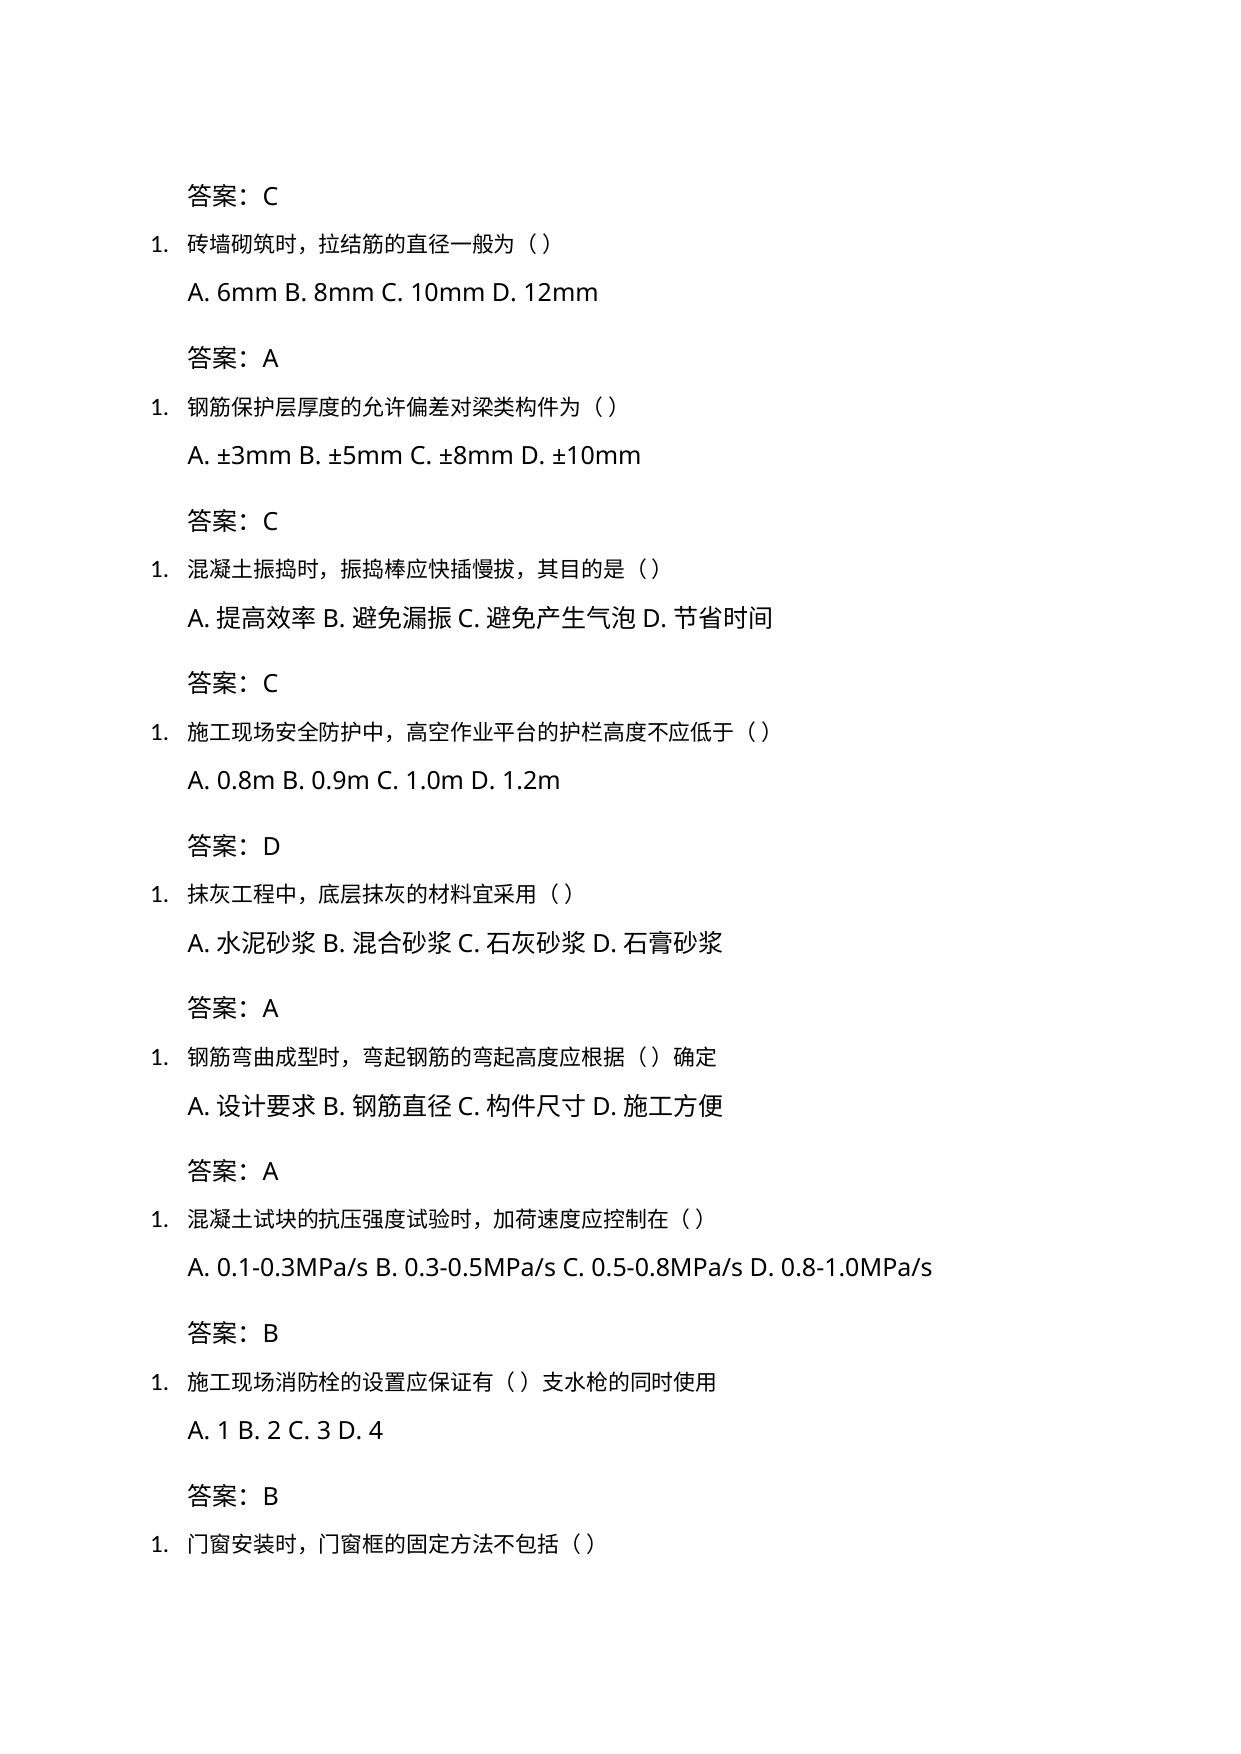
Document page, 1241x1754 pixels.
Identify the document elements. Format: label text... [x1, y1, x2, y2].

text A. 0.1-0.3MPa/s B. 0.3-0.5MPa/s C. 0.5-0.8MPa/s D. 0.8-1.0MPa/s [187, 1234, 1053, 1299]
text 答案：B [187, 1299, 1053, 1364]
list 门窗安装时，门窗框的固定方法不包括（ ） [150, 1527, 1053, 1559]
text 答案：C [187, 487, 1053, 552]
list 抹灰工程中，底层抹灰的材料宜采用（ ） [150, 877, 1053, 909]
text A. 6mm B. 8mm C. 10mm D. 12mm [187, 259, 1053, 324]
list 混凝土试块的抗压强度试验时，加荷速度应控制在（ ） [150, 1202, 1053, 1234]
text 答案：A [187, 324, 1053, 389]
text A. 1 B. 2 C. 3 D. 4 [187, 1397, 1053, 1462]
text A. 提高效率 B. 避免漏振 C. 避免产生气泡 D. 节省时间 [187, 584, 1053, 649]
text A. 设计要求 B. 钢筋直径 C. 构件尺寸 D. 施工方便 [187, 1072, 1053, 1137]
list 施工现场安全防护中，高空作业平台的护栏高度不应低于（ ） [150, 714, 1053, 747]
text A. 水泥砂浆 B. 混合砂浆 C. 石灰砂浆 D. 石膏砂浆 [187, 909, 1053, 974]
text 答案：A [187, 1137, 1053, 1202]
list 钢筋弯曲成型时，弯起钢筋的弯起高度应根据（ ）确定 [150, 1039, 1053, 1072]
text 答案：A [187, 974, 1053, 1039]
text 答案：C [187, 649, 1053, 714]
list 施工现场消防栓的设置应保证有（ ）支水枪的同时使用 [150, 1364, 1053, 1397]
text 答案：D [187, 812, 1053, 877]
list 钢筋保护层厚度的允许偏差对梁类构件为（ ） [150, 389, 1053, 422]
text A. 0.8m B. 0.9m C. 1.0m D. 1.2m [187, 747, 1053, 812]
text A. ±3mm B. ±5mm C. ±8mm D. ±10mm [187, 422, 1053, 487]
list 砖墙砌筑时，拉结筋的直径一般为（ ） [150, 227, 1053, 259]
list 混凝土振捣时，振捣棒应快插慢拔，其目的是（ ） [150, 552, 1053, 584]
text 答案：C [187, 162, 1053, 227]
text 答案：B [187, 1462, 1053, 1527]
